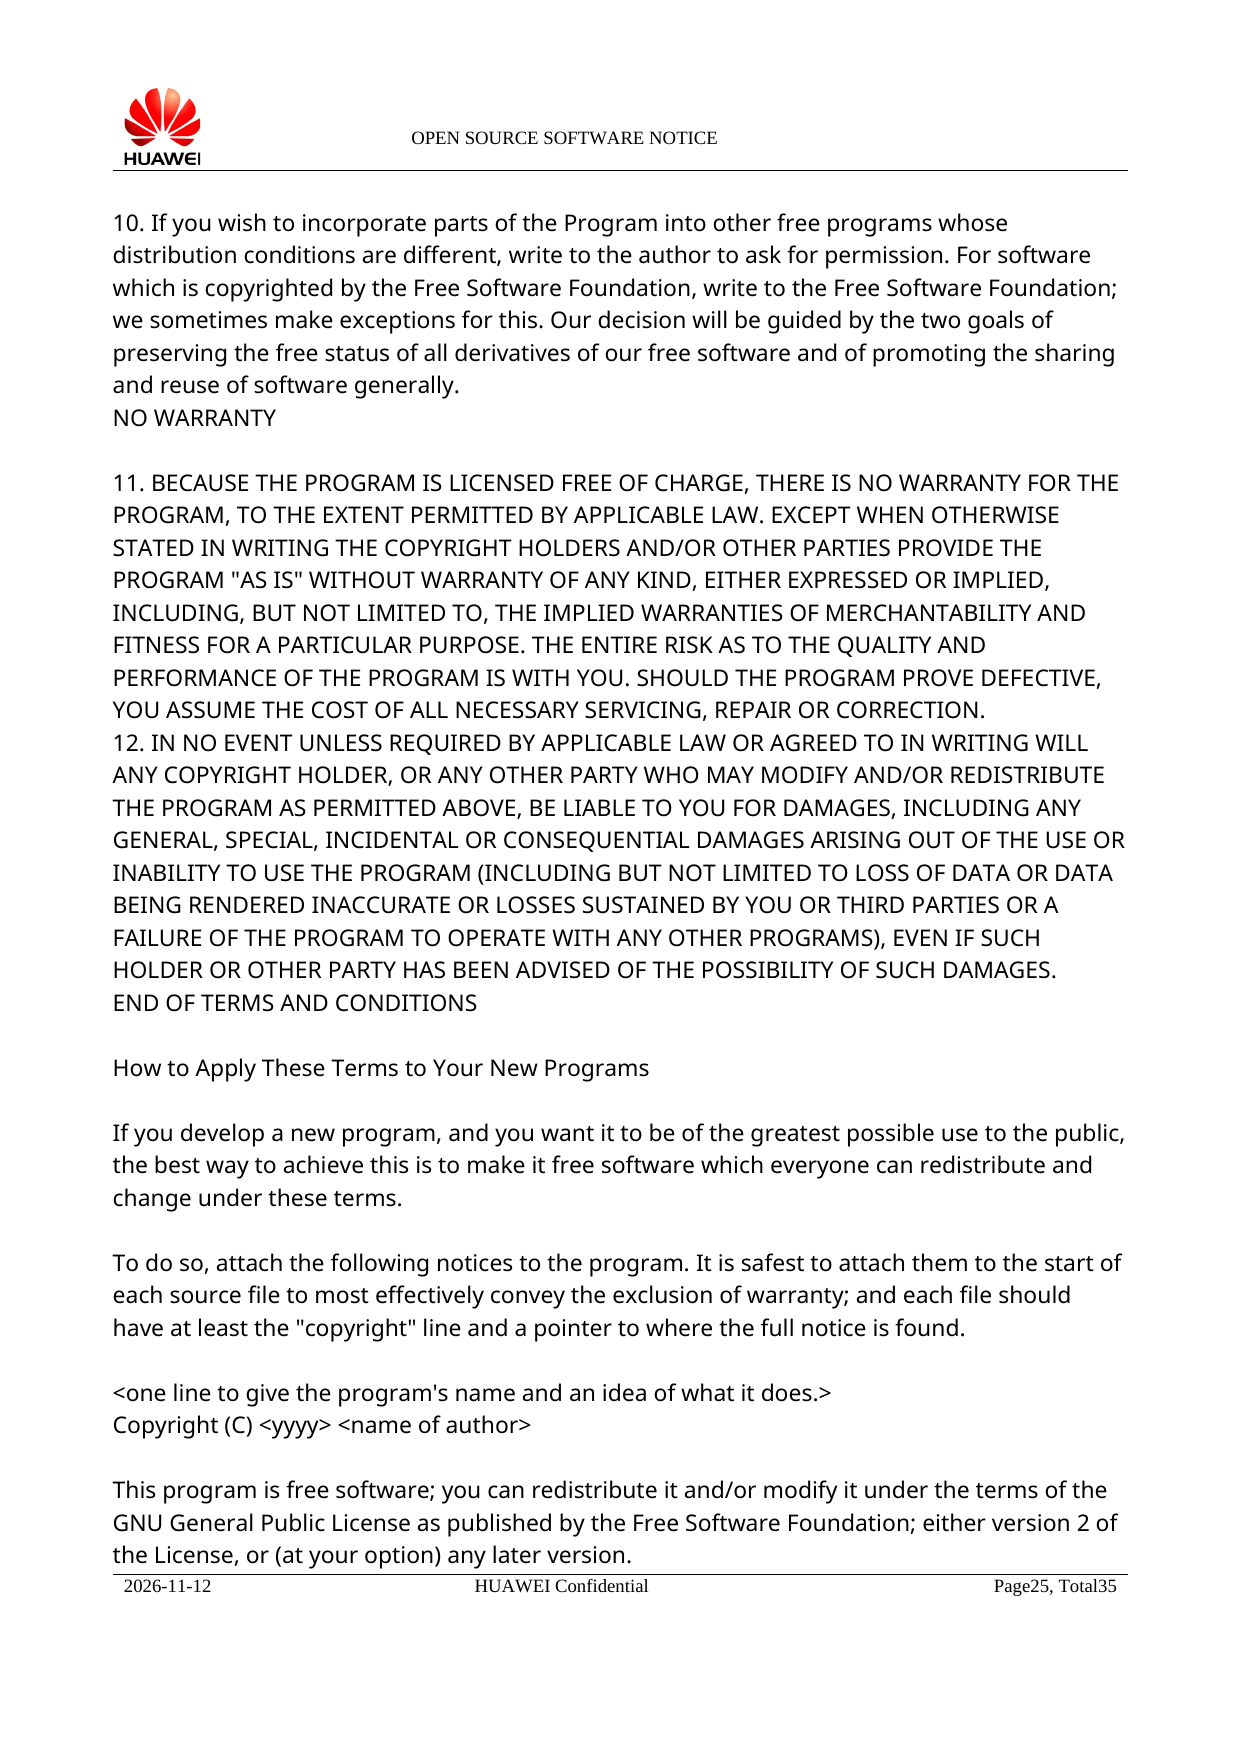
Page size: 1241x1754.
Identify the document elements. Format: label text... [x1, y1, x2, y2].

text <one line to give the program's name and an idea of what it does.> [112, 1376, 1128, 1409]
text NO WARRANTY [112, 401, 1128, 434]
text This program is free software; you can redistribute it and/or modify it under the terms of the GNU General Public License as published by the Free Software Foundation; either version 2 of the License, or (at your option) any later version. [112, 1474, 1128, 1571]
text If you develop a new program, and you want it to be of the greatest possible use to the public, the best way to achieve this is to make it free software which everyone can redistribute and change under these terms. [112, 1116, 1128, 1214]
picture [124, 88, 201, 165]
text END OF TERMS AND CONDITIONS [112, 986, 1128, 1019]
text 11. BECAUSE THE PROGRAM IS LICENSED FREE OF CHARGE, THERE IS NO WARRANTY FOR THE PROGRAM, TO THE EXTENT PERMITTED BY APPLICABLE LAW. EXCEPT WHEN OTHERWISE STATED IN WRITING THE COPYRIGHT HOLDERS AND/OR OTHER PARTIES PROVIDE THE PROGRAM "AS IS" WITHOUT WARRANTY OF ANY KIND, EITHER EXPRESSED OR IMPLIED, INCLUDING, BUT NOT LIMITED TO, THE IMPLIED WARRANTIES OF MERCHANTABILITY AND FITNESS FOR A PARTICULAR PURPOSE. THE ENTIRE RISK AS TO THE QUALITY AND PERFORMANCE OF THE PROGRAM IS WITH YOU. SHOULD THE PROGRAM PROVE DEFECTIVE, YOU ASSUME THE COST OF ALL NECESSARY SERVICING, REPAIR OR CORRECTION. [112, 466, 1128, 726]
text 10. If you wish to incorporate parts of the Program into other free programs whose distribution conditions are different, write to the author to ask for permission. For software which is copyrighted by the Free Software Foundation, write to the Free Software Foundation; we sometimes make exceptions for this. Our decision will be guided by the two goals of preserving the free status of all derivatives of our free software and of promoting the sharing and reuse of software generally. [112, 206, 1128, 401]
text Copyright (C) <yyyy> <name of author> [112, 1409, 1128, 1441]
text 12. IN NO EVENT UNLESS REQUIRED BY APPLICABLE LAW OR AGREED TO IN WRITING WILL ANY COPYRIGHT HOLDER, OR ANY OTHER PARTY WHO MAY MODIFY AND/OR REDISTRIBUTE THE PROGRAM AS PERMITTED ABOVE, BE LIABLE TO YOU FOR DAMAGES, INCLUDING ANY GENERAL, SPECIAL, INCIDENTAL OR CONSEQUENTIAL DAMAGES ARISING OUT OF THE USE OR INABILITY TO USE THE PROGRAM (INCLUDING BUT NOT LIMITED TO LOSS OF DATA OR DATA BEING RENDERED INACCURATE OR LOSSES SUSTAINED BY YOU OR THIRD PARTIES OR A FAILURE OF THE PROGRAM TO OPERATE WITH ANY OTHER PROGRAMS), EVEN IF SUCH HOLDER OR OTHER PARTY HAS BEEN ADVISED OF THE POSSIBILITY OF SUCH DAMAGES. [112, 726, 1128, 986]
text To do so, attach the following notices to the program. It is safest to attach them to the start of each source file to most effectively convey the exclusion of warranty; and each file should have at least the "copyright" line and a pointer to where the full notice is found. [112, 1246, 1128, 1344]
text How to Apply These Terms to Your New Programs [112, 1051, 1128, 1084]
